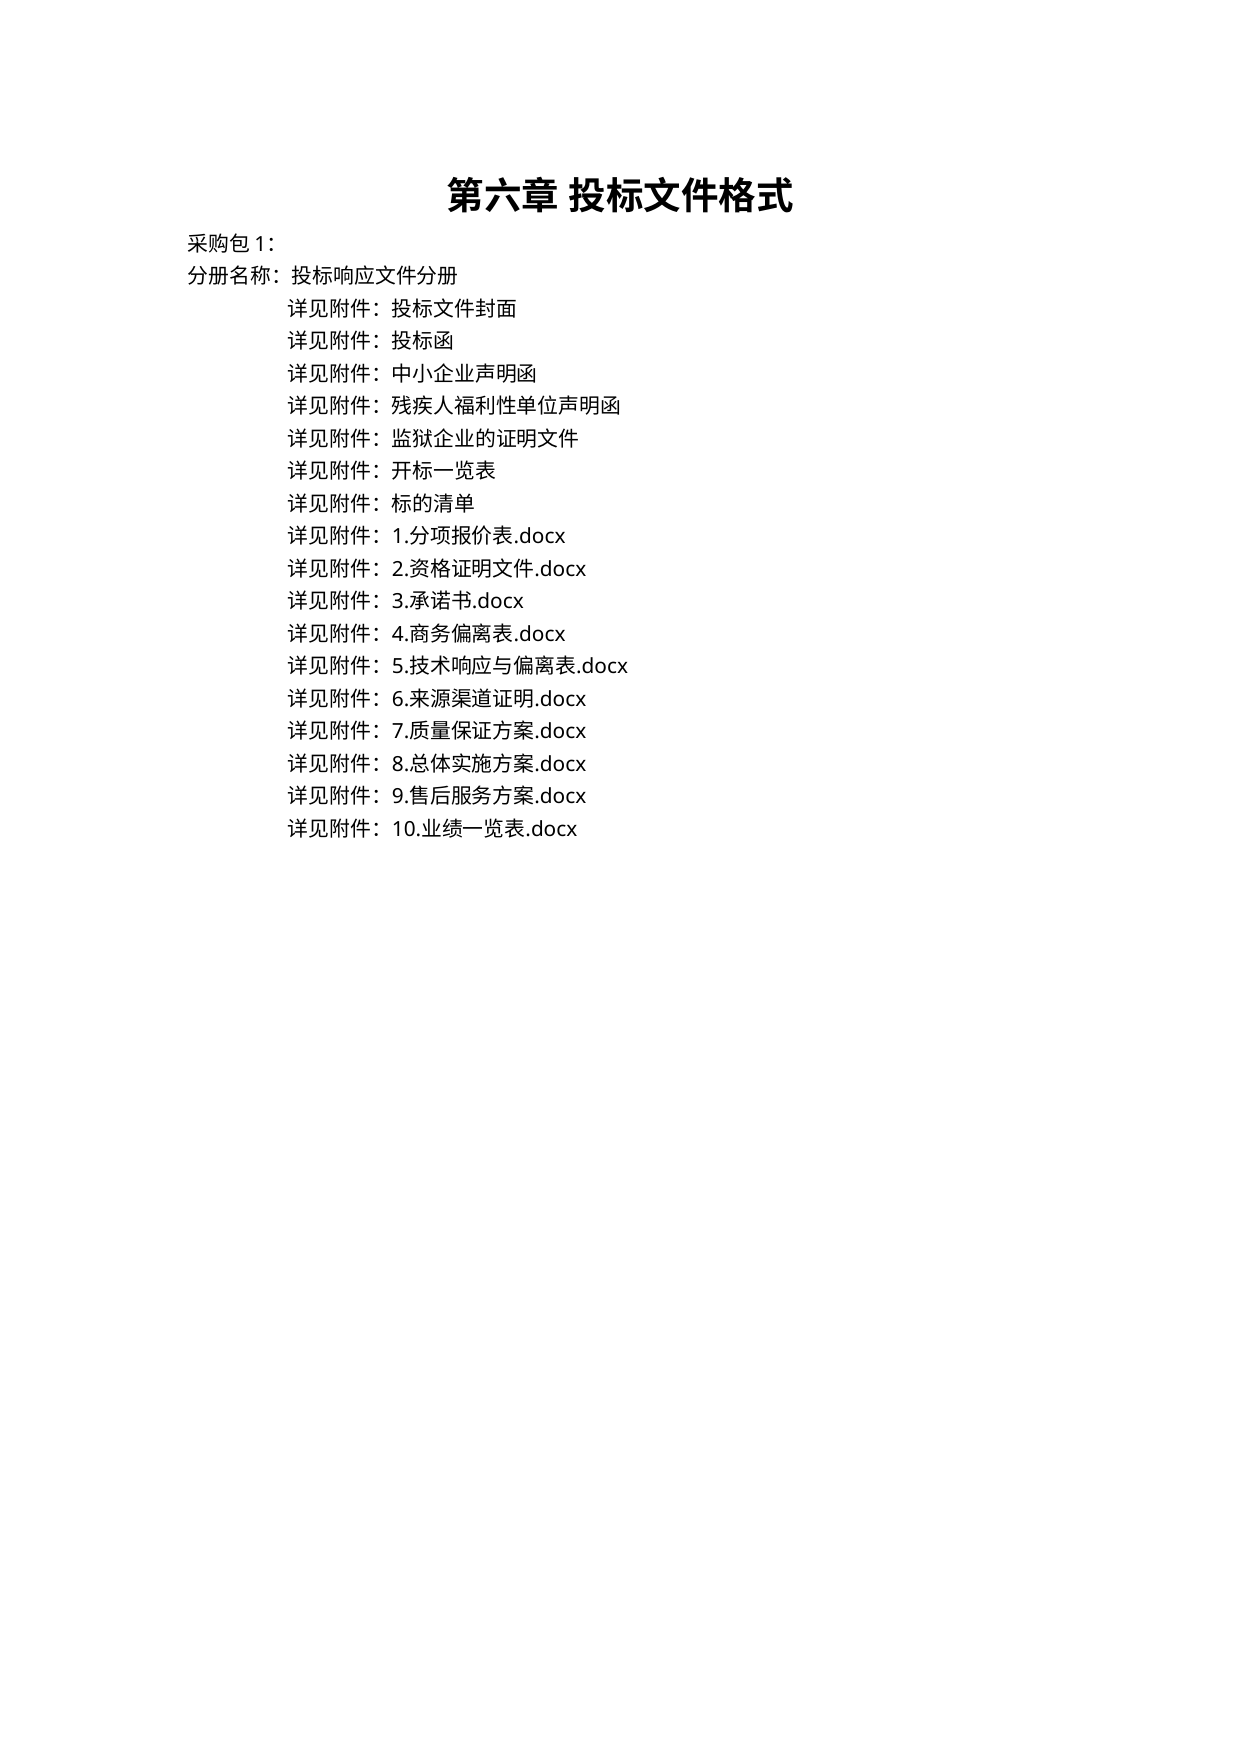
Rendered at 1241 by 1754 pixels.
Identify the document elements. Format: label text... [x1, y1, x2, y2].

text 详见附件：7.质量保证方案.docx [187, 714, 1053, 747]
text 详见附件：2.资格证明文件.docx [187, 552, 1053, 584]
text 详见附件：10.业绩一览表.docx [187, 812, 1053, 844]
text 详见附件：投标函 [187, 324, 1053, 357]
text 详见附件：5.技术响应与偏离表.docx [187, 649, 1053, 682]
text 详见附件：1.分项报价表.docx [187, 519, 1053, 552]
text 详见附件：4.商务偏离表.docx [187, 617, 1053, 649]
text 详见附件：投标文件封面 [187, 292, 1053, 324]
text 详见附件：9.售后服务方案.docx [187, 779, 1053, 812]
text 详见附件：开标一览表 [187, 454, 1053, 487]
text 详见附件：3.承诺书.docx [187, 584, 1053, 617]
text 详见附件：残疾人福利性单位声明函 [187, 389, 1053, 422]
text 采购包1： [187, 227, 1053, 259]
text 详见附件：中小企业声明函 [187, 357, 1053, 389]
text 分册名称：投标响应文件分册 [187, 259, 1053, 292]
text 详见附件：6.来源渠道证明.docx [187, 682, 1053, 714]
text 详见附件：标的清单 [187, 487, 1053, 519]
text 详见附件：监狱企业的证明文件 [187, 422, 1053, 454]
text 第六章 投标文件格式 [187, 162, 1053, 227]
text 详见附件：8.总体实施方案.docx [187, 747, 1053, 779]
